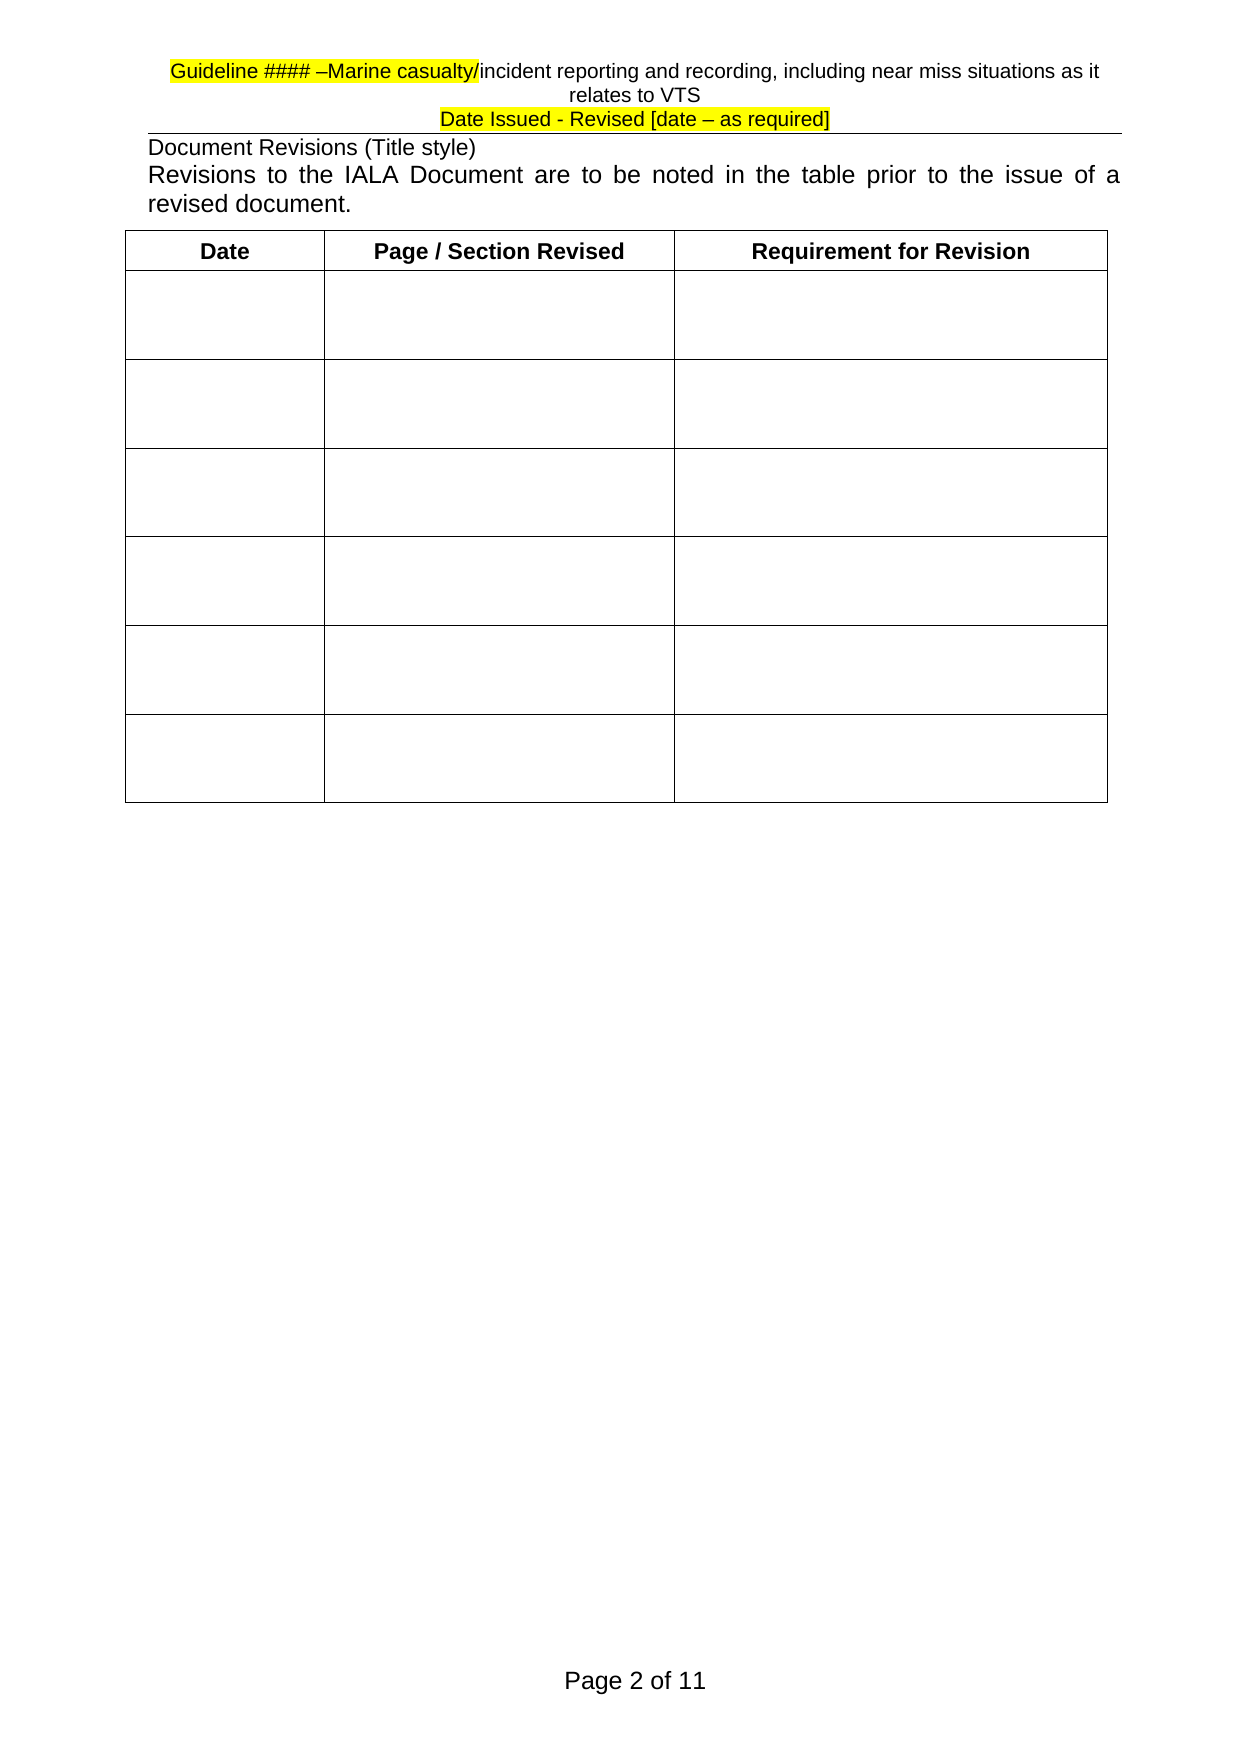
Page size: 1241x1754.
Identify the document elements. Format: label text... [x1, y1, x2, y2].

text Revisions to the IALA Document are to be noted in the table prior to the issue of a revised document. [148, 160, 1122, 218]
table_cell [126, 537, 324, 625]
table_cell [675, 449, 1107, 536]
table_header Page / Section Revised [325, 231, 674, 270]
table_cell [325, 715, 674, 802]
table_cell [126, 449, 324, 536]
table_cell [675, 360, 1107, 448]
table_cell [325, 626, 674, 713]
table_cell [126, 626, 324, 713]
table_cell [675, 537, 1107, 625]
table_cell [675, 626, 1107, 713]
table_cell [325, 449, 674, 536]
table_cell [325, 360, 674, 448]
table_header Date [126, 231, 324, 270]
table_cell [675, 271, 1107, 359]
title Document Revisions (Title style) [148, 134, 1122, 160]
table_header Requirement for Revision [675, 231, 1107, 270]
table_cell [126, 715, 324, 802]
table_cell [325, 537, 674, 625]
table_cell [325, 271, 674, 359]
table_cell [126, 360, 324, 448]
table_cell [126, 271, 324, 359]
table_cell [675, 715, 1107, 802]
